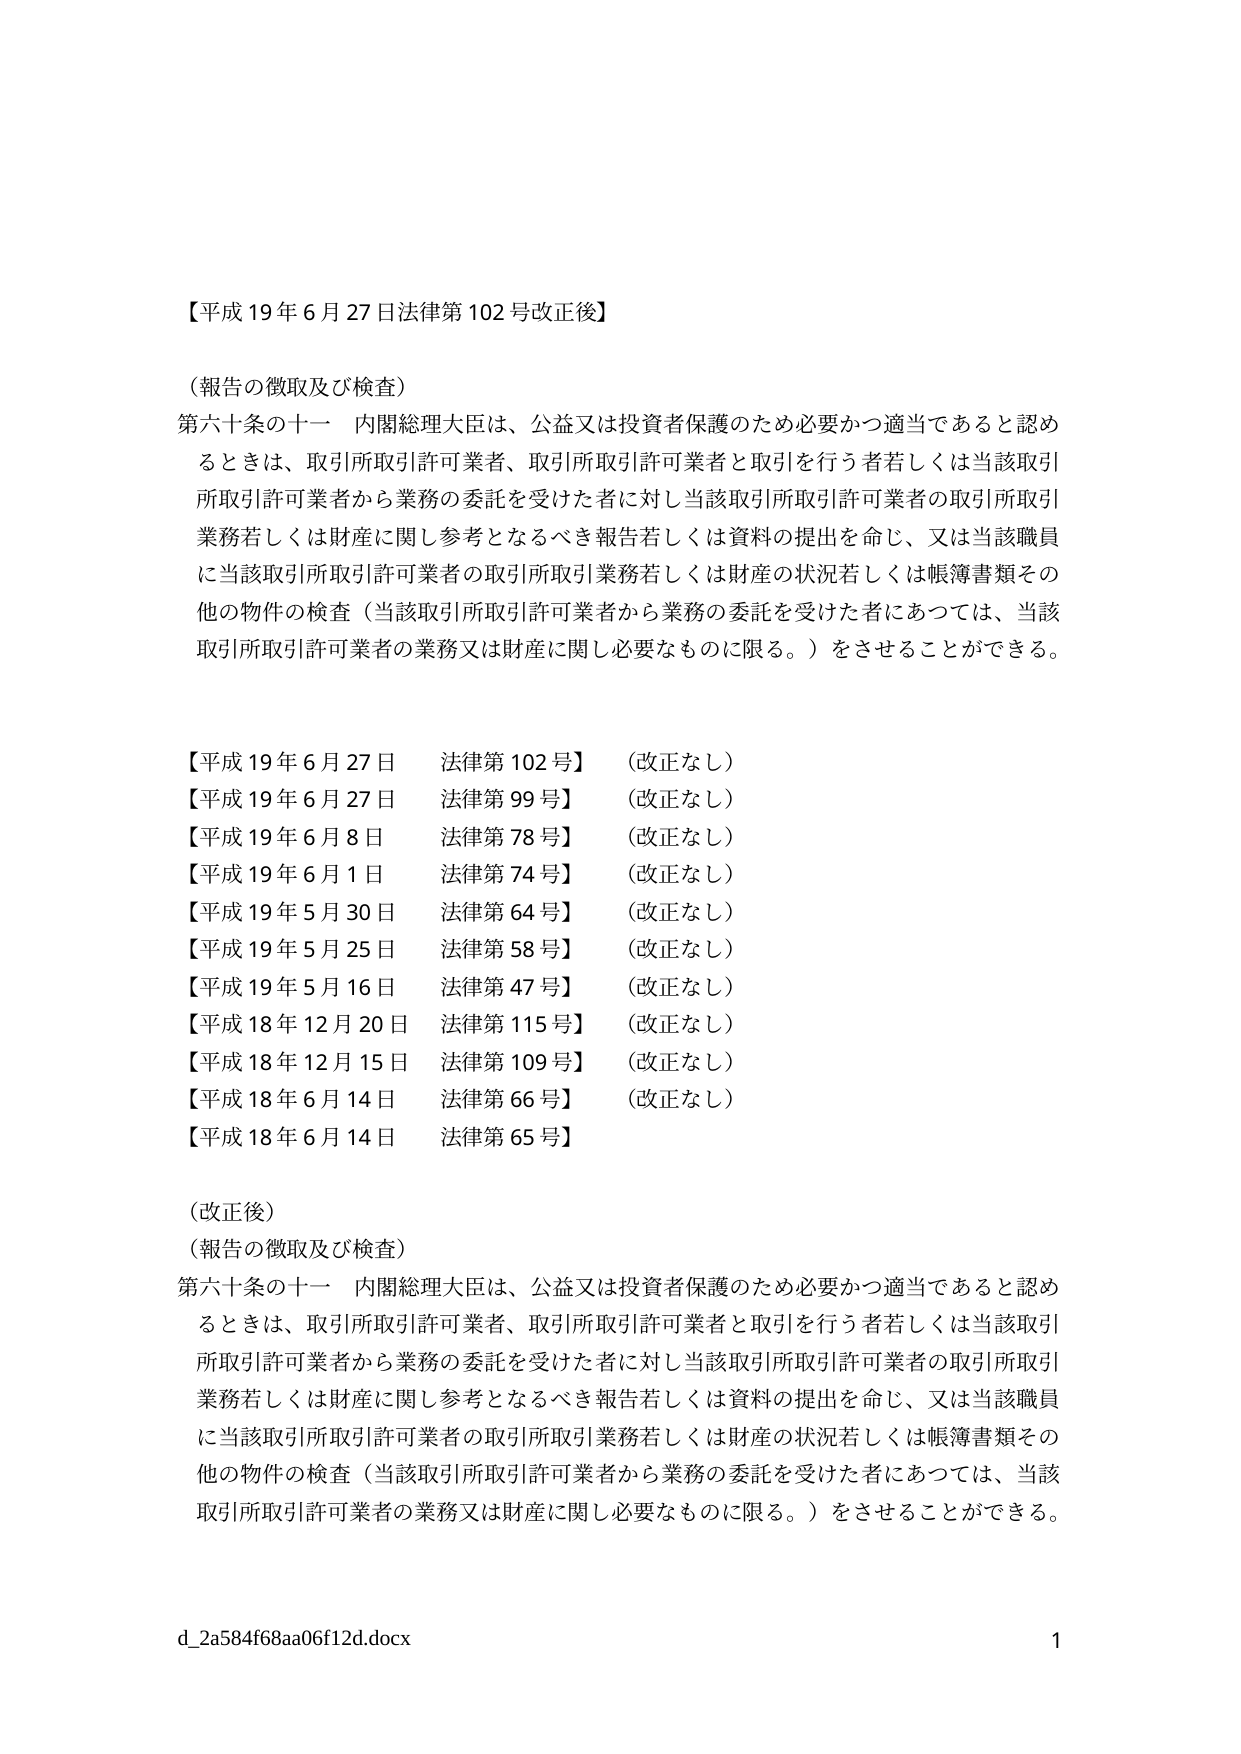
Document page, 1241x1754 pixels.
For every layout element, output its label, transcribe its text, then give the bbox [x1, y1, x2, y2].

text 【平成18年6月14日 法律第66号】 （改正なし） [177, 1079, 1063, 1117]
text 【平成19年6月27日 法律第99号】 （改正なし） [177, 779, 1063, 817]
text （報告の徴取及び検査） [177, 367, 1063, 404]
text （改正後） [177, 1192, 1063, 1229]
text 【平成18年12月15日 法律第109号】 （改正なし） [177, 1042, 1063, 1079]
text 【平成19年5月25日 法律第58号】 （改正なし） [177, 929, 1063, 967]
text 【平成19年6月1日 法律第74号】 （改正なし） [177, 854, 1063, 892]
text 【平成19年6月27日 法律第102号】 （改正なし） [177, 742, 1063, 779]
text 【平成19年5月30日 法律第64号】 （改正なし） [177, 892, 1063, 929]
text 【平成18年6月14日 法律第65号】 [177, 1117, 1063, 1154]
text （報告の徴取及び検査） [177, 1229, 1063, 1267]
text 第六十条の十一 内閣総理大臣は、公益又は投資者保護のため必要かつ適当であると認めるときは、取引所取引許可業者、取引所取引許可業者と取引を行う者若しくは当該取引所取引許可業者から業務の委託を受けた者に対し当該取引所取引許可業者の取引所取引業務若しくは財産に関し参考となるべき報告若しくは資料の提出を命じ、又は当該職員に当該取引所取引許可業者の取引所取引業務若しくは財産の状況若しくは帳簿書類その他の物件の検査（当該取引所取引許可業者から業務の委託を受けた者にあつては、当該取引所取引許可業者の業務又は財産に関し必要なものに限る。）をさせることができる。 [177, 1267, 1063, 1529]
text 【平成19年6月27日法律第102号改正後】 [177, 292, 1063, 329]
text 第六十条の十一 内閣総理大臣は、公益又は投資者保護のため必要かつ適当であると認めるときは、取引所取引許可業者、取引所取引許可業者と取引を行う者若しくは当該取引所取引許可業者から業務の委託を受けた者に対し当該取引所取引許可業者の取引所取引業務若しくは財産に関し参考となるべき報告若しくは資料の提出を命じ、又は当該職員に当該取引所取引許可業者の取引所取引業務若しくは財産の状況若しくは帳簿書類その他の物件の検査（当該取引所取引許可業者から業務の委託を受けた者にあつては、当該取引所取引許可業者の業務又は財産に関し必要なものに限る。）をさせることができる。 [177, 404, 1063, 667]
text 【平成19年6月8日 法律第78号】 （改正なし） [177, 817, 1063, 854]
text 【平成18年12月20日 法律第115号】 （改正なし） [177, 1004, 1063, 1042]
text 【平成19年5月16日 法律第47号】 （改正なし） [177, 967, 1063, 1004]
